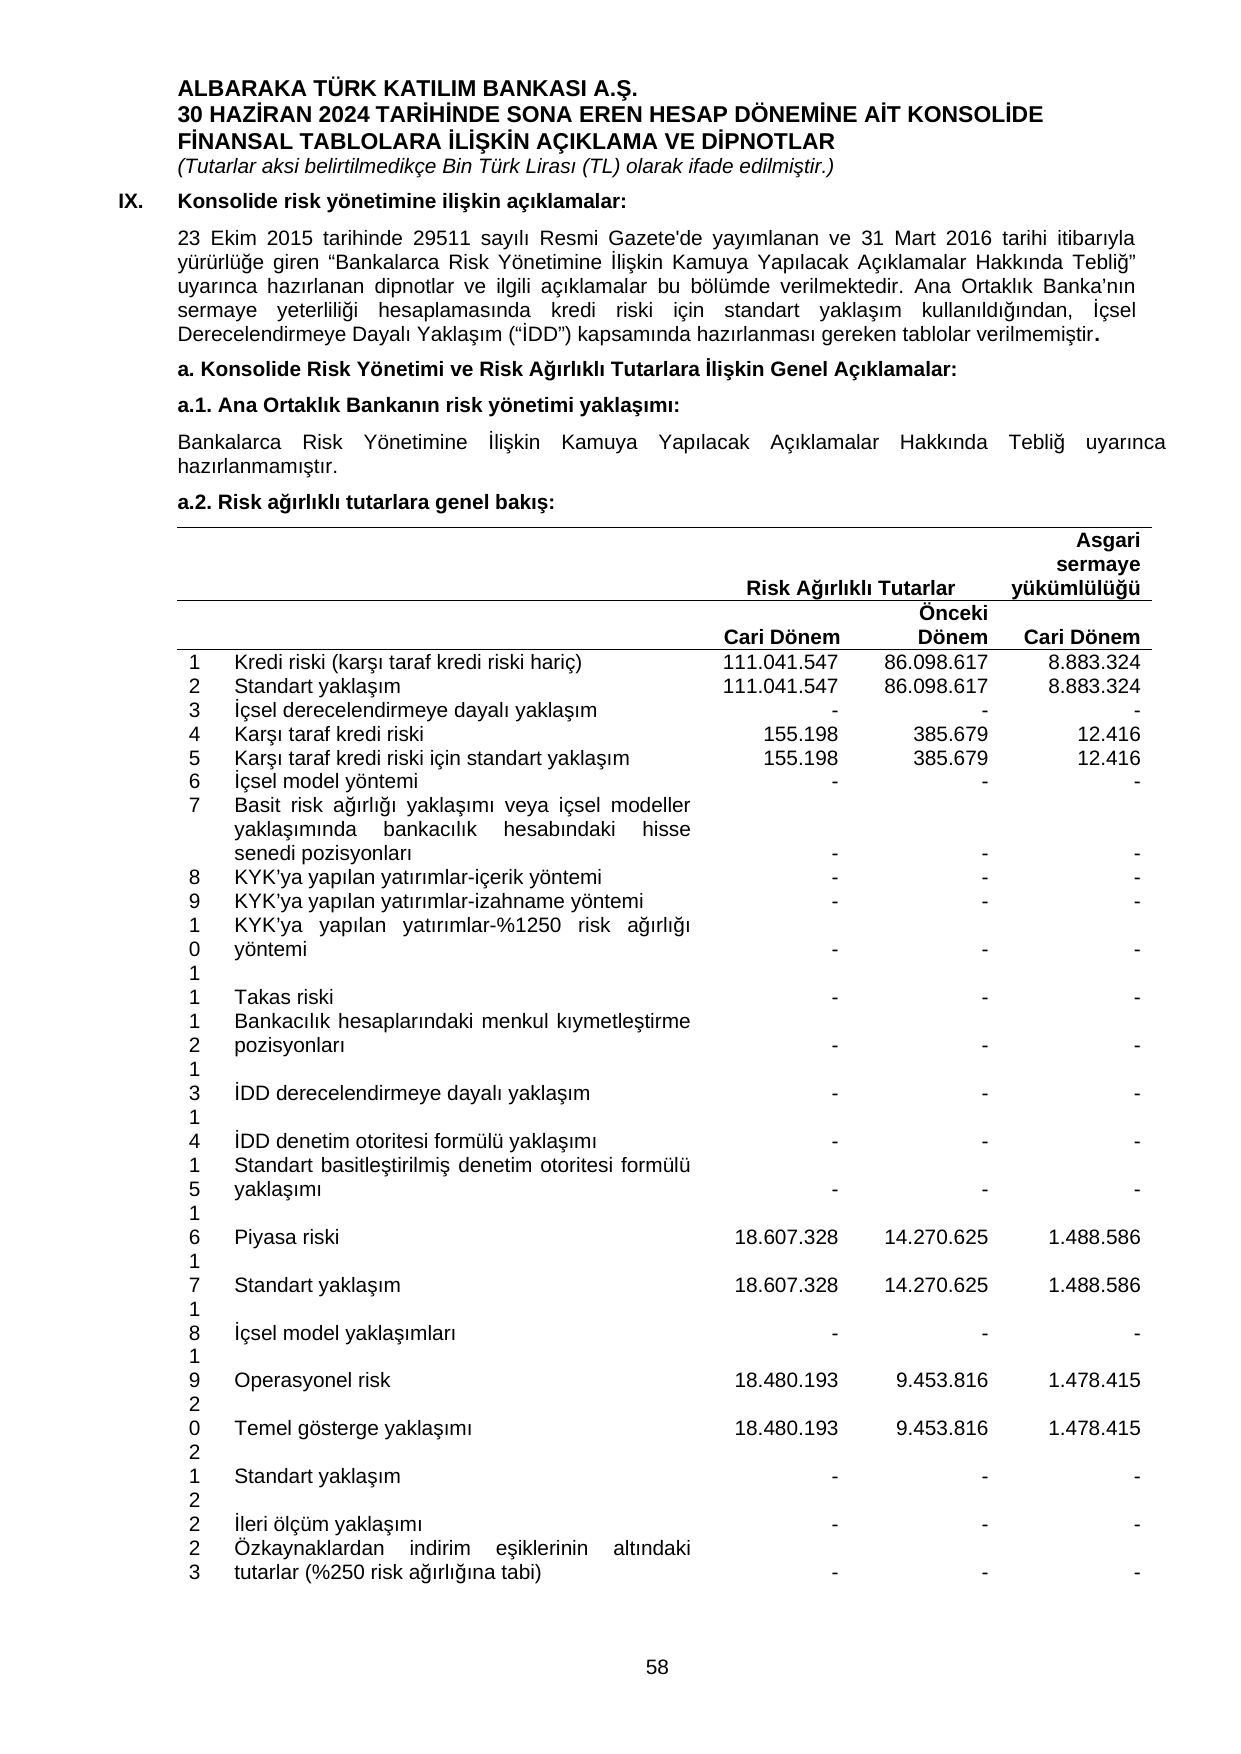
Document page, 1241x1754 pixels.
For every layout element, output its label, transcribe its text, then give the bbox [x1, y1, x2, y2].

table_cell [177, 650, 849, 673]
text 23 Ekim 2015 tarihinde 29511 sayılı Resmi Gazete'de yayımlanan ve 31 Mart 2016 tarihi itibarıyla yürürlüğe giren “Bankalarca Risk Yönetimine İlişkin Kamuya Yapılacak Açıklamalar Hakkında Tebliğ” uyarınca hazırlanan dipnotlar ve ilgili açıklamalar bu bölümde verilmektedir. Ana Ortaklık Banka’nın sermaye yeterliliği hesaplamasında kredi riski için standart yaklaşım kullanıldığından, İçsel Derecelendirmeye Dayalı Yaklaşım (“İDD”) kapsamında hazırlanması gereken tablolar verilmemiştir. [177, 226, 1137, 346]
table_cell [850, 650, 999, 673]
text Bankalarca Risk Yönetimine İlişkin Kamuya Yapılacak Açıklamalar Hakkında Tebliğ uyarınca hazırlanmamıştır. [177, 430, 1166, 478]
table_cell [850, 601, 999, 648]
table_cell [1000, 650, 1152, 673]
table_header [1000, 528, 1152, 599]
list Konsolide risk yönetimine ilişkin açıklamalar: [118, 191, 1153, 213]
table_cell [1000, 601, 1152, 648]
text a.2. Risk ağırlıklı tutarlara genel bakış: [177, 490, 1137, 514]
text a. Konsolide Risk Yönetimi ve Risk Ağırlıklı Tutarlara İlişkin Genel Açıklamalar: [177, 358, 1137, 381]
text a.1. Ana Ortaklık Bankanın risk yönetimi yaklaşımı: [177, 393, 1137, 417]
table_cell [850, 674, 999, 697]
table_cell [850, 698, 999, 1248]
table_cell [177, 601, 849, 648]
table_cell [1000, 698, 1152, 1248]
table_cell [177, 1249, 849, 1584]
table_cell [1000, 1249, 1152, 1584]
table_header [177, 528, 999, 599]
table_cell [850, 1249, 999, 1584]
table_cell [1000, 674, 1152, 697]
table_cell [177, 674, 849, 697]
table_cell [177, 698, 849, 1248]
